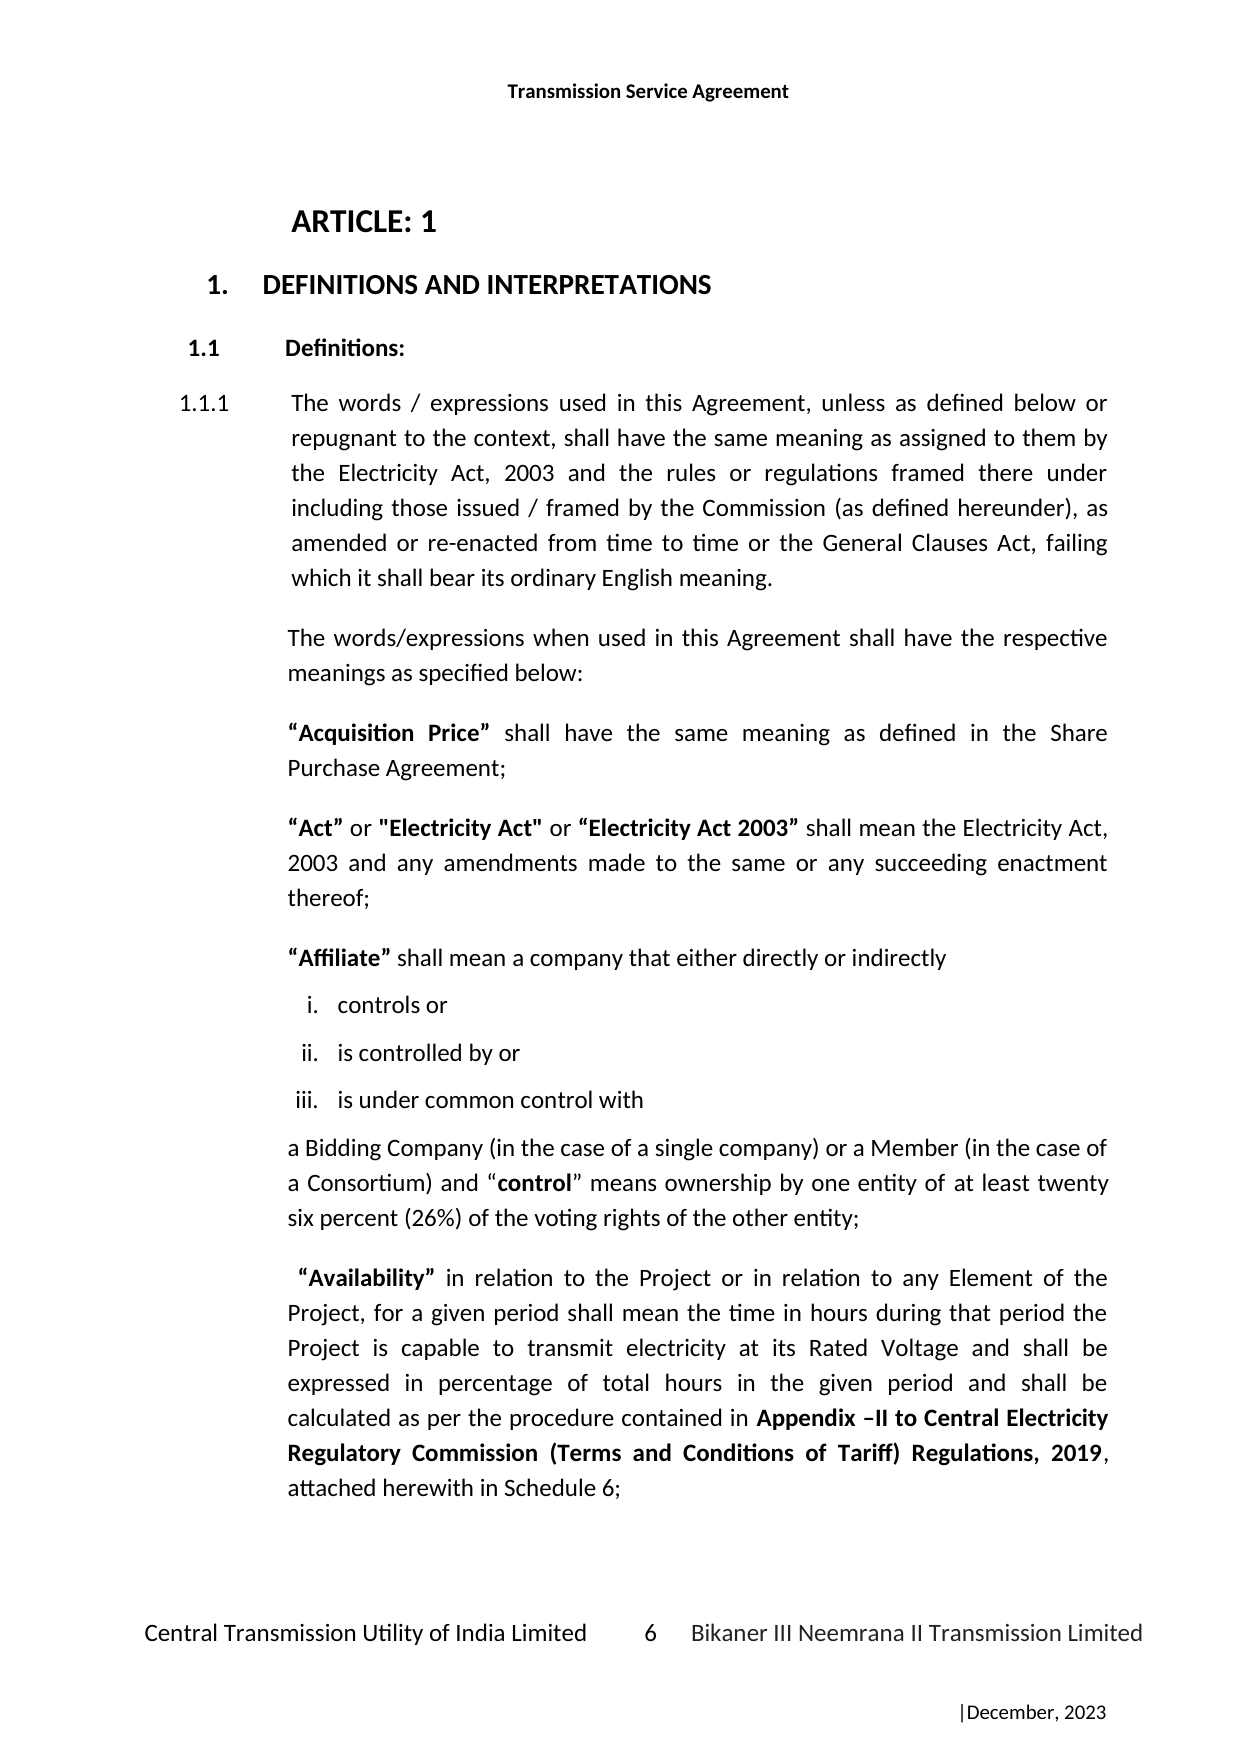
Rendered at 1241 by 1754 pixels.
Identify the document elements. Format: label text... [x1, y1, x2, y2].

subtitle The words / expressions used in this Agreement, unless as defined below or repugnant to the context, shall have the same meaning as assigned to them by the Electricity Act, 2003 and the rules or regulations framed there under including those issued / framed by the Commission (as defined hereunder), as amended or re-enacted from time to time or the General Clauses Act, failing which it shall bear its ordinary English meaning. [178, 387, 1109, 593]
subtitle Definitions: [187, 332, 1109, 362]
text The words/expressions when used in this Agreement shall have the respective meanings as specified below: [287, 622, 1109, 688]
text “Affiliate” shall mean a company that either directly or indirectly [212, 942, 1109, 973]
list controls or [319, 990, 1109, 1020]
text “Availability” in relation to the Project or in relation to any Element of the Project, for a given period shall mean the time in hours during that period the Project is capable to transmit electricity at its Rated Voltage and shall be expressed in percentage of total hours in the given period and shall be calculated as per the procedure contained in Appendix –II to Central Electricity Regulatory Commission (Terms and Conditions of Tariff) Regulations, 2019, attached herewith in Schedule 6; [287, 1262, 1109, 1503]
text “Acquisition Price” shall have the same meaning as defined in the Share Purchase Agreement; [287, 717, 1109, 783]
list DEFINITIONS AND INTERPRETATIONS [206, 266, 1109, 301]
list is under common control with [319, 1085, 1109, 1115]
text “Act” or "Electricity Act" or “Electricity Act 2003” shall mean the Electricity Act, 2003 and any amendments made to the same or any succeeding enactment thereof; [287, 812, 1109, 913]
list is controlled by or [319, 1037, 1109, 1068]
text ARTICLE: 1 [291, 200, 1109, 241]
text a Bidding Company (in the case of a single company) or a Member (in the case of a Consortium) and “control” means ownership by one entity of at least twenty six percent (26%) of the voting rights of the other entity; [287, 1132, 1109, 1233]
